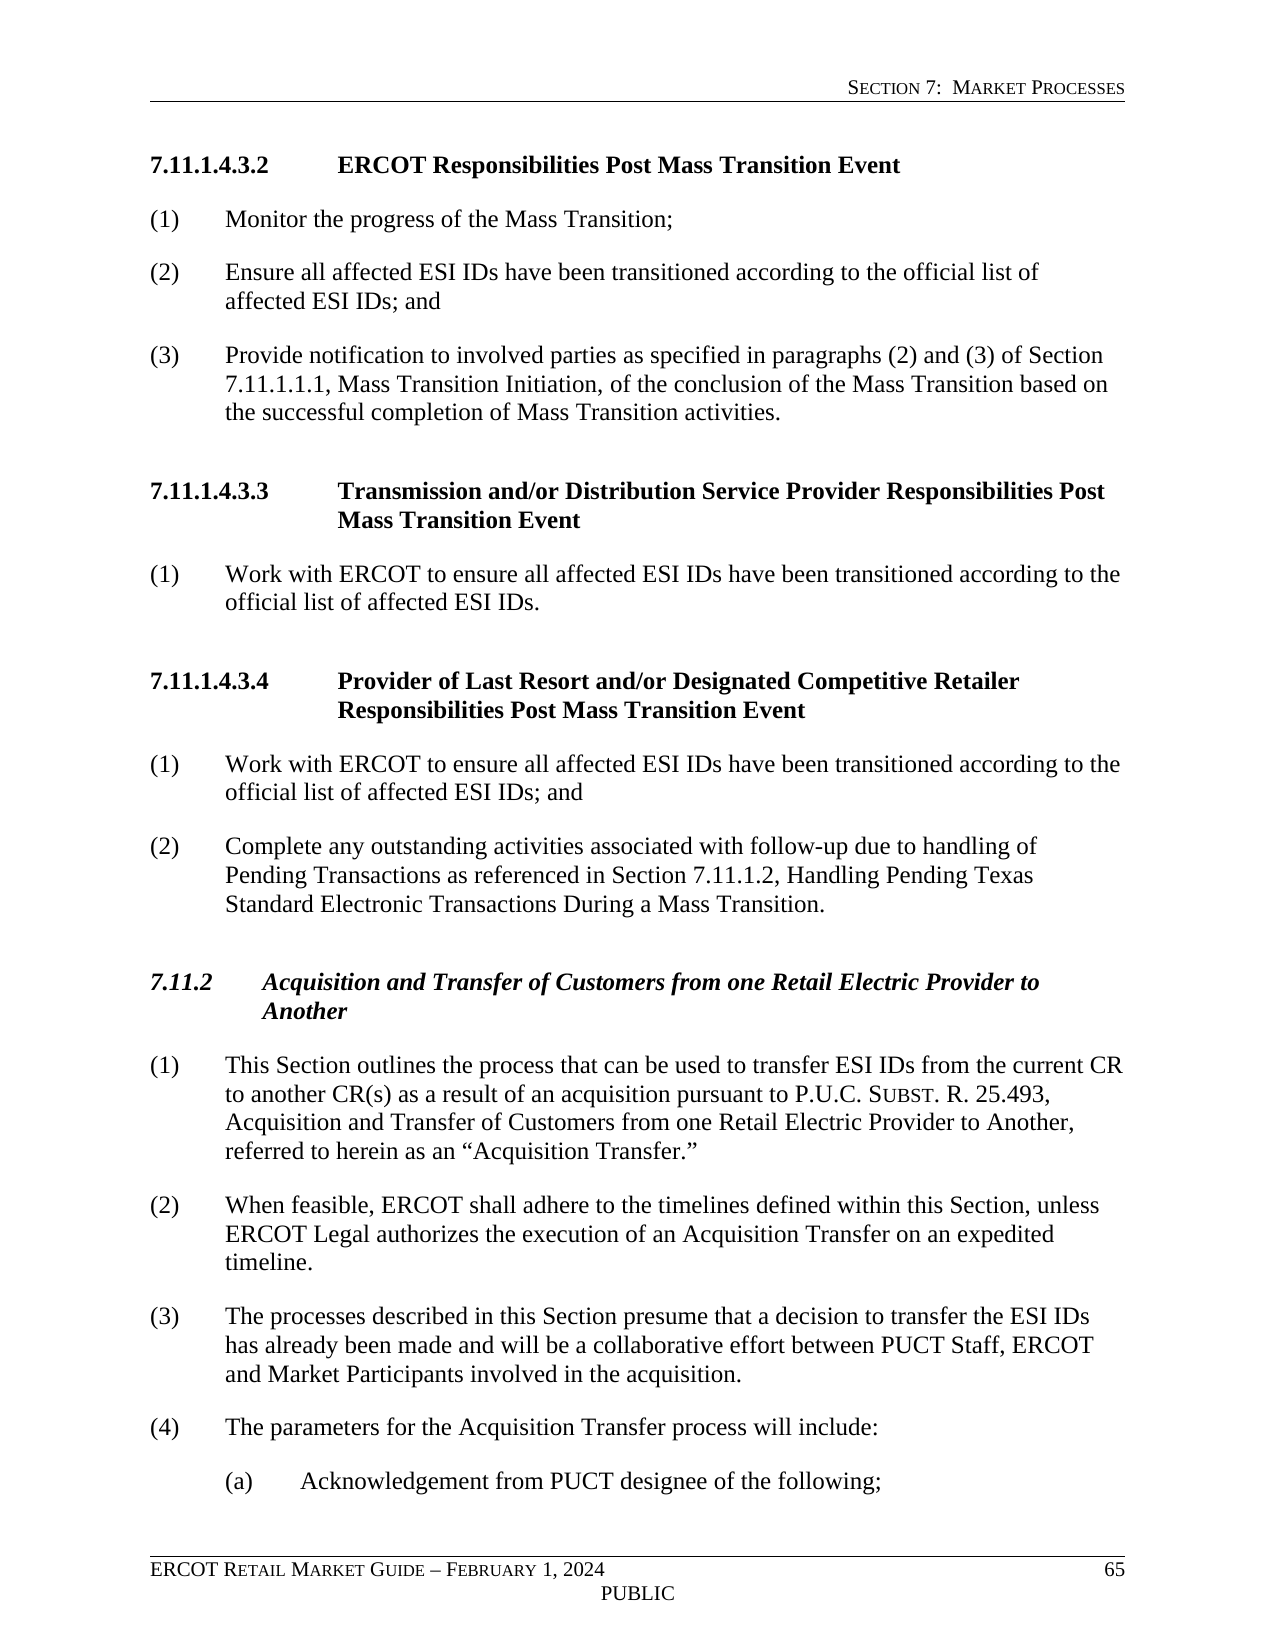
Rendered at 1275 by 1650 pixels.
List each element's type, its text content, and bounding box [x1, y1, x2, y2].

text (1) Work with ERCOT to ensure all affected ESI IDs have been transitioned according to the official list of affected ESI IDs; and [150, 749, 1125, 806]
text (1) Work with ERCOT to ensure all affected ESI IDs have been transitioned according to the official list of affected ESI IDs. [150, 559, 1125, 616]
text 7.11.2 Acquisition and Transfer of Customers from one Retail Electric Provider to Another [150, 967, 1125, 1025]
text 7.11.1.4.3.3 Transmission and/or Distribution Service Provider Responsibilities Post Mass Transition Event [150, 476, 1125, 534]
text (3) The processes described in this Section presume that a decision to transfer the ESI IDs has already been made and will be a collaborative effort between PUCT Staff, ERCOT and Market Participants involved in the acquisition. [150, 1301, 1125, 1387]
text (1) Monitor the progress of the Mass Transition; [150, 204, 1125, 232]
text (2) When feasible, ERCOT shall adhere to the timelines defined within this Section, unless ERCOT Legal authorizes the execution of an Acquisition Transfer on an expedited timeline. [150, 1190, 1125, 1276]
text (a) Acknowledgement from PUCT designee of the following; [225, 1466, 1125, 1495]
text (4) The parameters for the Acquisition Transfer process will include: [150, 1412, 1125, 1441]
text 7.11.1.4.3.2 ERCOT Responsibilities Post Mass Transition Event [150, 150, 1125, 179]
text (3) Provide notification to involved parties as specified in paragraphs (2) and (3) of Section 7.11.1.1.1, Mass Transition Initiation, of the conclusion of the Mass Transition based on the successful completion of Mass Transition activities. [150, 340, 1125, 426]
text (1) This Section outlines the process that can be used to transfer ESI IDs from the current CR to another CR(s) as a result of an acquisition pursuant to P.U.C. Subst. R. 25.493, Acquisition and Transfer of Customers from one Retail Electric Provider to Another, referred to herein as an “Acquisition Transfer.” [150, 1050, 1125, 1165]
text (2) Ensure all affected ESI IDs have been transitioned according to the official list of affected ESI IDs; and [150, 257, 1125, 315]
text (2) Complete any outstanding activities associated with follow-up due to handling of Pending Transactions as referenced in Section 7.11.1.2, Handling Pending Texas Standard Electronic Transactions During a Mass Transition. [150, 831, 1125, 917]
text 7.11.1.4.3.4 Provider of Last Resort and/or Designated Competitive Retailer Responsibilities Post Mass Transition Event [150, 666, 1125, 724]
